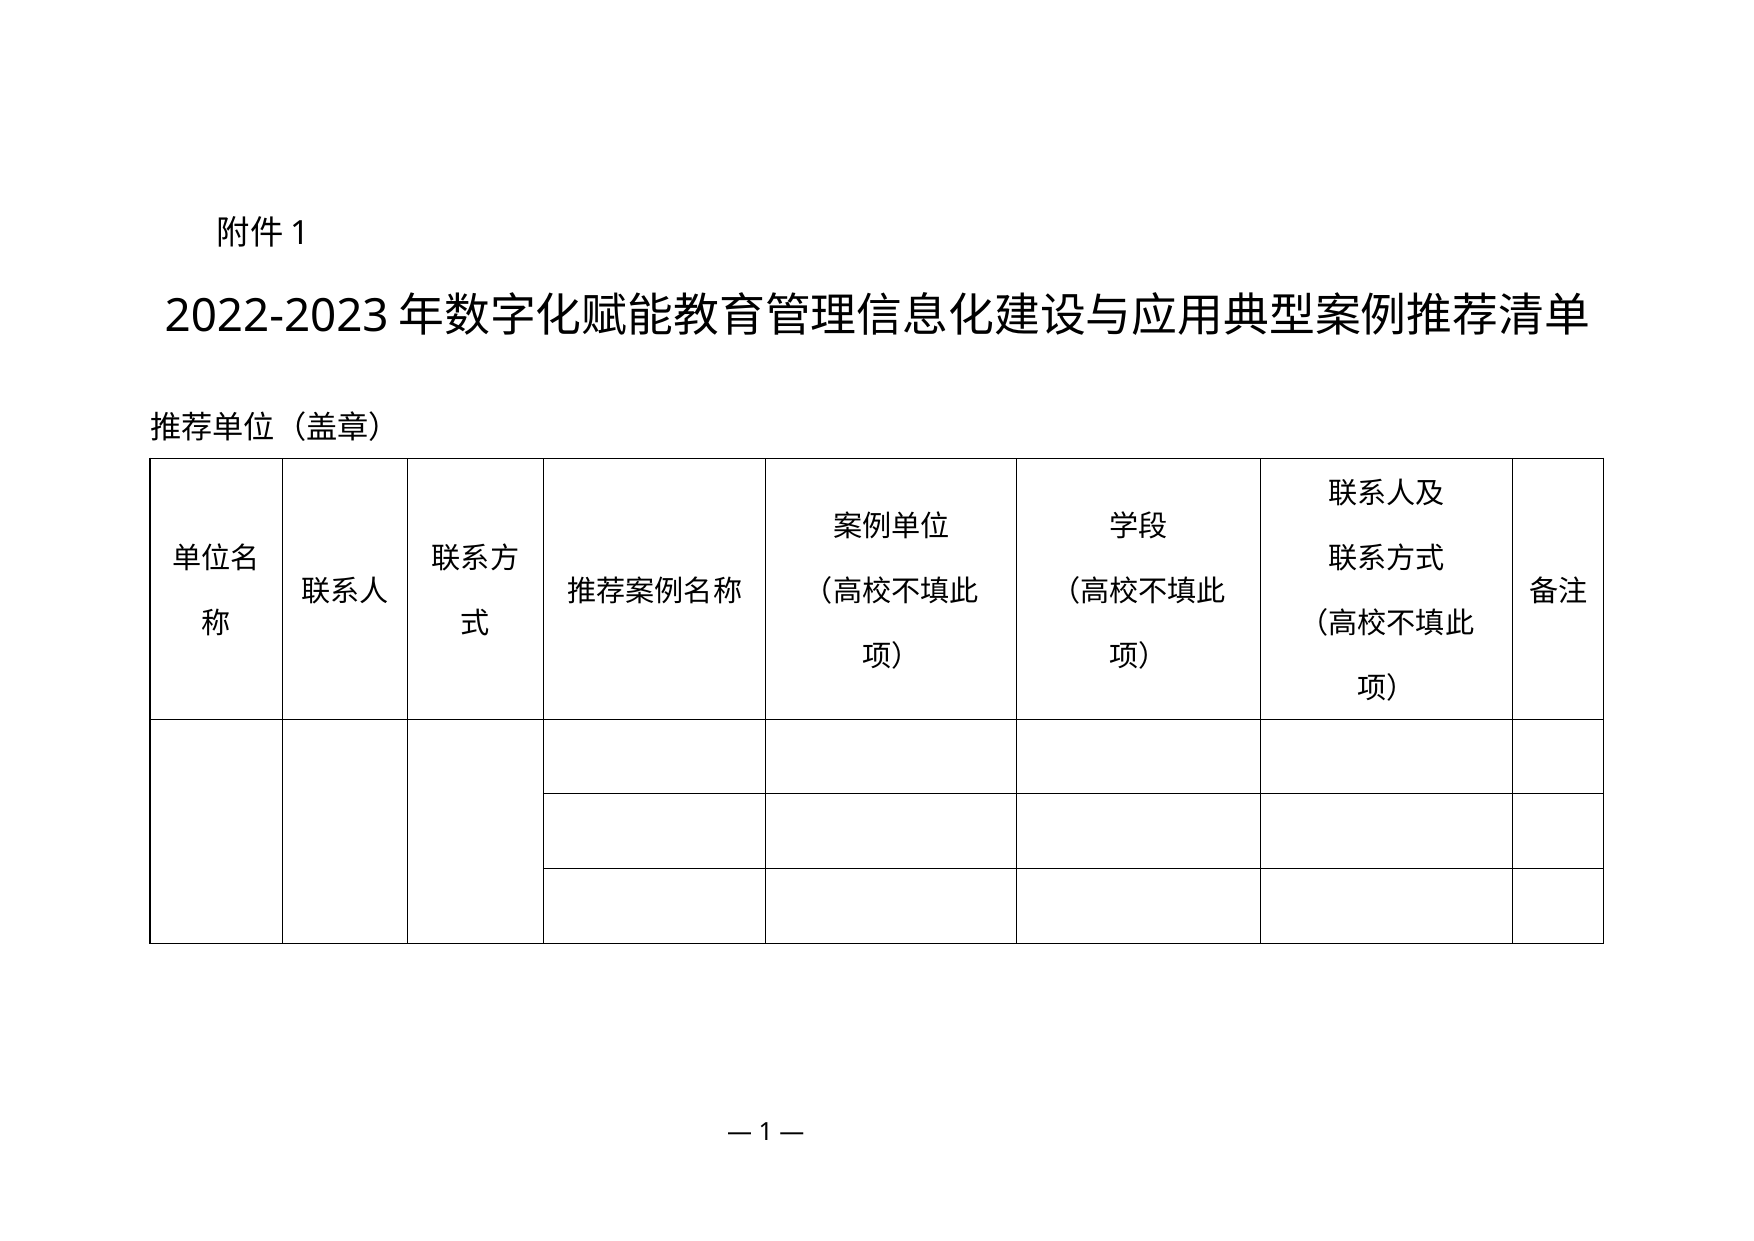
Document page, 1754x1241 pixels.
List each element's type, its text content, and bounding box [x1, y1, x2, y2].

table_cell [544, 794, 765, 868]
table_header 推荐案例名称 [544, 459, 765, 719]
table_header 联系人及 联系方式 （高校不填此项） [1261, 459, 1512, 719]
text 2022-2023年数字化赋能教育管理信息化建设与应用典型案例推荐清单 [150, 263, 1604, 360]
table_cell [544, 869, 765, 943]
table_cell [1513, 720, 1603, 793]
table_header 单位名称 [151, 459, 282, 719]
table_cell [766, 794, 1016, 868]
table_cell [283, 720, 407, 943]
table_header 学段 （高校不填此项） [1017, 459, 1260, 719]
table_cell [1261, 720, 1512, 793]
table_cell [1513, 794, 1603, 868]
table_cell [1513, 869, 1603, 943]
table_header 备注 [1513, 459, 1603, 719]
table_cell [408, 720, 543, 943]
table_header 联系人 [283, 459, 407, 719]
table_cell [1017, 869, 1260, 943]
table_header 案例单位 （高校不填此项） [766, 459, 1016, 719]
table_cell [1017, 720, 1260, 793]
table_cell [1261, 869, 1512, 943]
text 附件1 [150, 198, 1604, 263]
table_cell [151, 720, 282, 943]
table_cell [766, 869, 1016, 943]
table_cell [1017, 794, 1260, 868]
table_header 联系方式 [408, 459, 543, 719]
table_cell [766, 720, 1016, 793]
text 推荐单位（盖章） [150, 393, 1604, 458]
table_cell [1261, 794, 1512, 868]
table_cell [544, 720, 765, 793]
